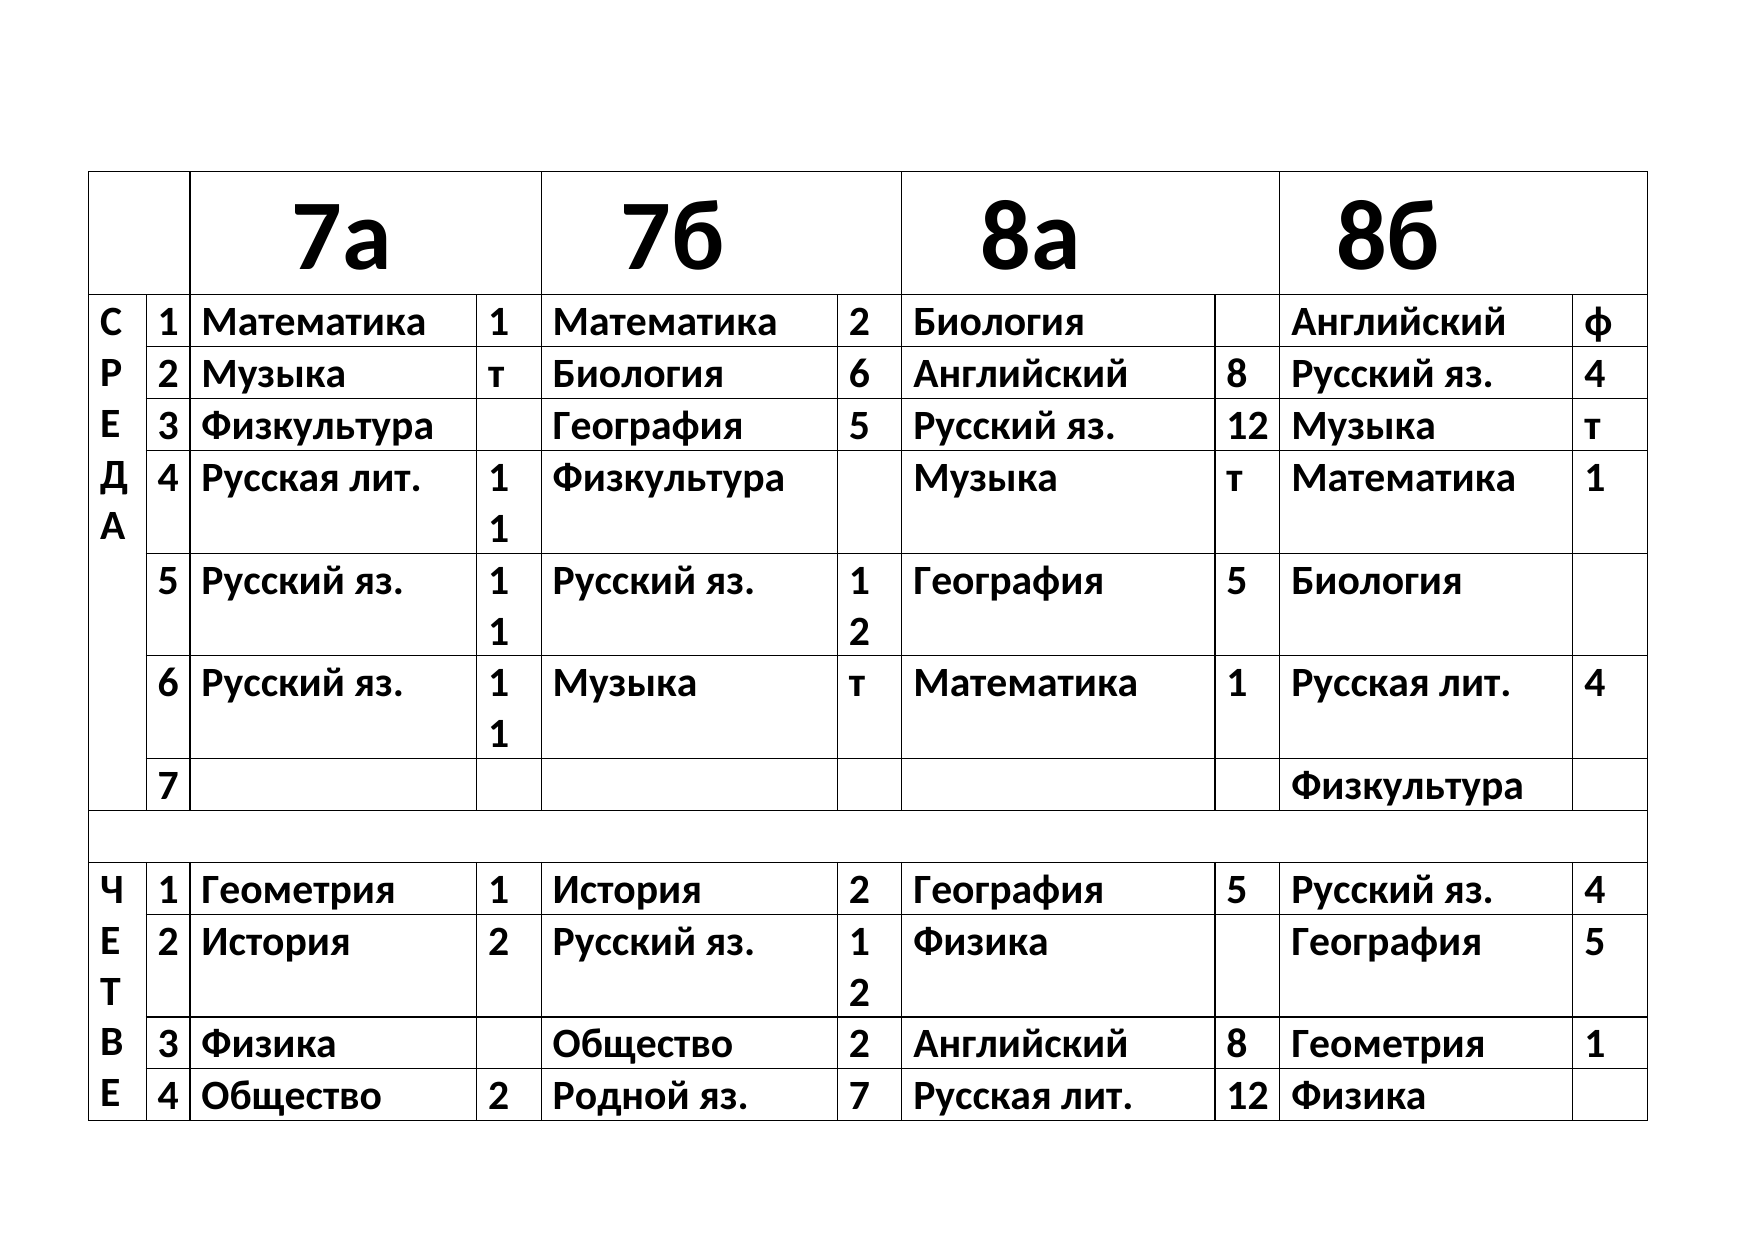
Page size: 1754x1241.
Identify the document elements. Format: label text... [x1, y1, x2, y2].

table_cell Физкультура [542, 451, 837, 553]
table_cell 12 [838, 554, 901, 655]
table_cell 5 [1216, 554, 1279, 655]
table_cell 11 [477, 554, 541, 655]
table_cell [542, 759, 837, 810]
table_cell Родной яз. [542, 1069, 837, 1120]
table_header [89, 172, 189, 294]
table_cell [838, 759, 901, 810]
table_cell т [1573, 399, 1647, 450]
table_cell 8 [1216, 1018, 1279, 1068]
table_header 8а [902, 172, 1279, 294]
table_cell География [1280, 915, 1572, 1016]
table_cell Физкультура [191, 399, 476, 450]
table_cell 4 [147, 1069, 189, 1120]
table_cell Русский яз. [542, 915, 837, 1016]
table_cell 11 [477, 656, 541, 758]
table_cell [1573, 1069, 1647, 1120]
table_header 7б [542, 172, 901, 294]
table_cell 1 [1216, 656, 1279, 758]
table_cell 4 [1573, 656, 1647, 758]
table_cell Русский яз. [542, 554, 837, 655]
table_cell География [902, 863, 1214, 914]
table_cell 2 [147, 347, 189, 398]
table_cell [1216, 295, 1279, 346]
table_cell 1 [147, 863, 189, 914]
table_cell Музыка [191, 347, 476, 398]
table_cell [1216, 759, 1279, 810]
table_cell 7 [147, 759, 189, 810]
table_cell История [542, 863, 837, 914]
table_cell 2 [477, 915, 541, 1016]
table_cell Русская лит. [1280, 656, 1572, 758]
table_cell Русский яз. [902, 399, 1214, 450]
table_cell ф [1573, 295, 1647, 346]
table_cell 12 [1216, 399, 1279, 450]
table_cell Русская лит. [902, 1069, 1214, 1120]
table_cell 5 [838, 399, 901, 450]
table_cell 5 [1216, 863, 1279, 914]
table_cell [838, 451, 901, 553]
table_cell Музыка [1280, 399, 1572, 450]
table_cell 5 [1573, 915, 1647, 1016]
table_cell 2 [477, 1069, 541, 1120]
table_cell География [902, 554, 1214, 655]
table_cell Геометрия [1280, 1018, 1572, 1068]
table_cell Английский [1280, 295, 1572, 346]
table_cell Русский яз. [191, 554, 476, 655]
table_cell Биология [542, 347, 837, 398]
table_cell 4 [1573, 863, 1647, 914]
table_cell 2 [838, 1018, 901, 1068]
table_cell Общество [542, 1018, 837, 1068]
table_cell Физкультура [1280, 759, 1572, 810]
table_cell Физика [191, 1018, 476, 1068]
table_cell Ч Е Т В Е Р г [89, 863, 146, 1120]
table_cell [89, 811, 1647, 862]
table_cell [477, 759, 541, 810]
table_cell [477, 1018, 541, 1068]
table_cell 2 [838, 295, 901, 346]
table_cell 2 [147, 915, 189, 1016]
table_cell Математика [902, 656, 1214, 758]
table_cell Математика [1280, 451, 1572, 553]
table_cell Русская лит. [191, 451, 476, 553]
table_cell [1573, 759, 1647, 810]
table_cell 7 [838, 1069, 901, 1120]
table_cell [477, 399, 541, 450]
table_cell Русский яз. [1280, 347, 1572, 398]
table_cell [1216, 915, 1279, 1016]
table_header 8б [1280, 172, 1647, 294]
table_cell Музыка [902, 451, 1214, 553]
table_cell 5 [147, 554, 189, 655]
table_cell Геометрия [191, 863, 476, 914]
table_cell 4 [1573, 347, 1647, 398]
table_cell т [838, 656, 901, 758]
table_cell 1 [1573, 1018, 1647, 1068]
table_cell География [542, 399, 837, 450]
table_cell Математика [542, 295, 837, 346]
table_cell Физика [1280, 1069, 1572, 1120]
table_cell Биология [1280, 554, 1572, 655]
table_cell 12 [1216, 1069, 1279, 1120]
table_cell 4 [147, 451, 189, 553]
table_cell 2 [838, 863, 901, 914]
table_cell Русский яз. [1280, 863, 1572, 914]
table_cell 1 [477, 295, 541, 346]
table_cell Английский [902, 347, 1214, 398]
table_cell т [477, 347, 541, 398]
table_cell 12 [838, 915, 901, 1016]
table_cell т [1216, 451, 1279, 553]
table_cell 11 [477, 451, 541, 553]
table_cell Математика [191, 295, 476, 346]
table_cell Русский яз. [191, 656, 476, 758]
table_cell Музыка [542, 656, 837, 758]
table_cell Биология [902, 295, 1214, 346]
table_cell 1 [477, 863, 541, 914]
table_cell [902, 759, 1214, 810]
table_cell 1 [1573, 451, 1647, 553]
table_cell Общество [191, 1069, 476, 1120]
table_cell 6 [838, 347, 901, 398]
table_cell 3 [147, 399, 189, 450]
table_cell 3 [147, 1018, 189, 1068]
table_cell [1573, 554, 1647, 655]
table_cell С Р Е Д А [89, 295, 146, 810]
table_cell Физика [902, 915, 1214, 1016]
table_header 7а [191, 172, 541, 294]
table_cell [191, 759, 476, 810]
table_cell Английский [902, 1018, 1214, 1068]
table_cell История [191, 915, 476, 1016]
table_cell 6 [147, 656, 189, 758]
table_cell 1 [147, 295, 189, 346]
table_cell 8 [1216, 347, 1279, 398]
